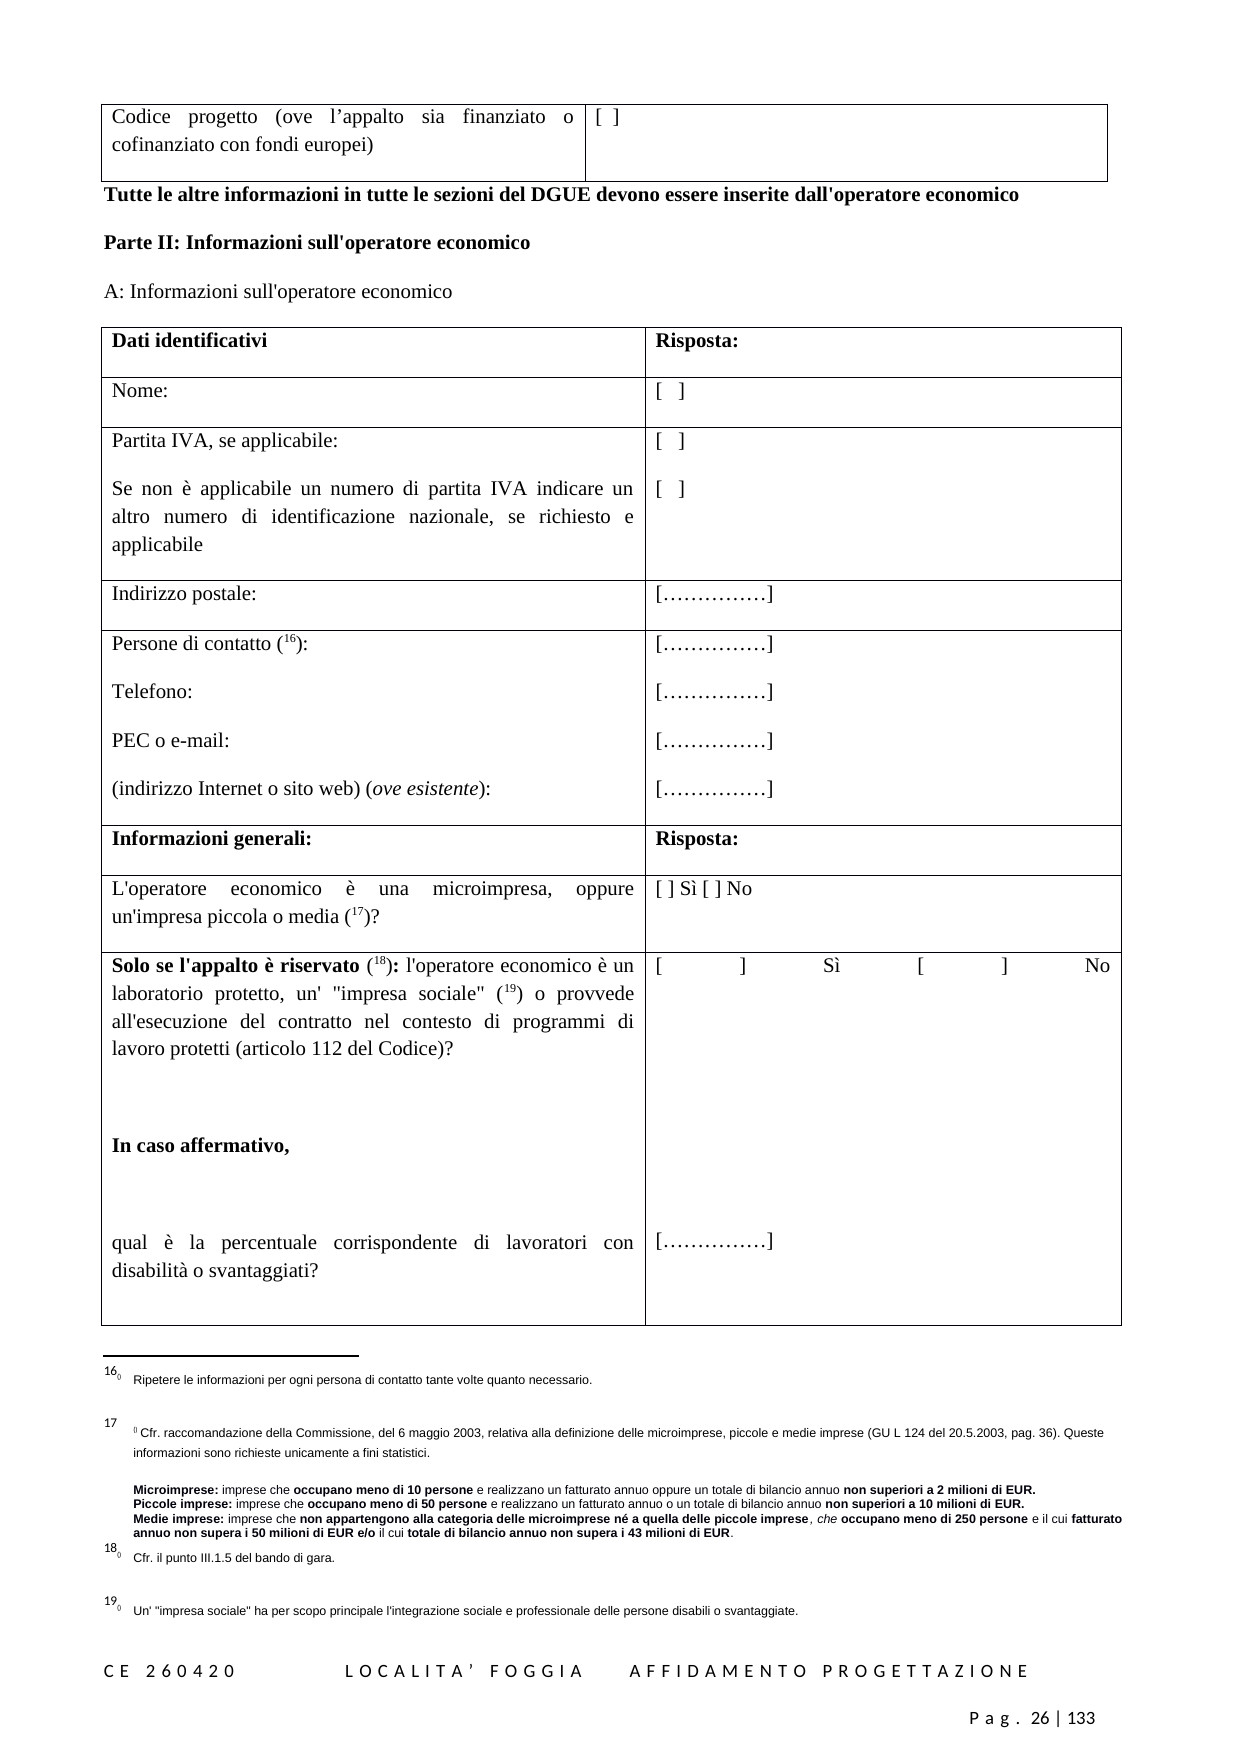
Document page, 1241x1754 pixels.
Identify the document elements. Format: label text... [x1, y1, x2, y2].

table_cell Indirizzo postale: [102, 581, 645, 630]
table_cell [ ] [ ] [646, 428, 1121, 580]
table_cell Partita IVA, se applicabile: Se non è applicabile un numero di partita IVA indicare un altro numero di identificazione nazionale, se richiesto e applicabile [102, 428, 645, 580]
table_cell [ ] [646, 378, 1121, 427]
table_cell Nome: [102, 378, 645, 427]
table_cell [102, 953, 645, 1325]
table_cell [ ] [ ] [ ] [586, 105, 1107, 181]
table_cell Risposta: [646, 826, 1121, 875]
table_header Risposta: [646, 328, 1121, 377]
table_cell [……………] [……………] [……………] [……………] [646, 631, 1121, 825]
text Tutte le altre informazioni in tutte le sezioni del DGUE devono essere inserite dall'operatore economico [103, 182, 1122, 206]
text A: Informazioni sull'operatore economico [103, 279, 1122, 303]
table_cell [ ] Sì [ ] No [646, 876, 1121, 952]
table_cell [646, 953, 1121, 1325]
table_cell Persone di contatto (): Telefono: PEC o e-mail: (indirizzo Internet o sito web) (ove esistente): [102, 631, 645, 825]
table_cell [……………] [646, 581, 1121, 630]
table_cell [102, 105, 585, 181]
text Parte II: Informazioni sull'operatore economico [103, 230, 1122, 254]
table_header Dati identificativi [102, 328, 645, 377]
table_cell Informazioni generali: [102, 826, 645, 875]
table_cell L'operatore economico è una microimpresa, oppure un'impresa piccola o media ()? [102, 876, 645, 952]
